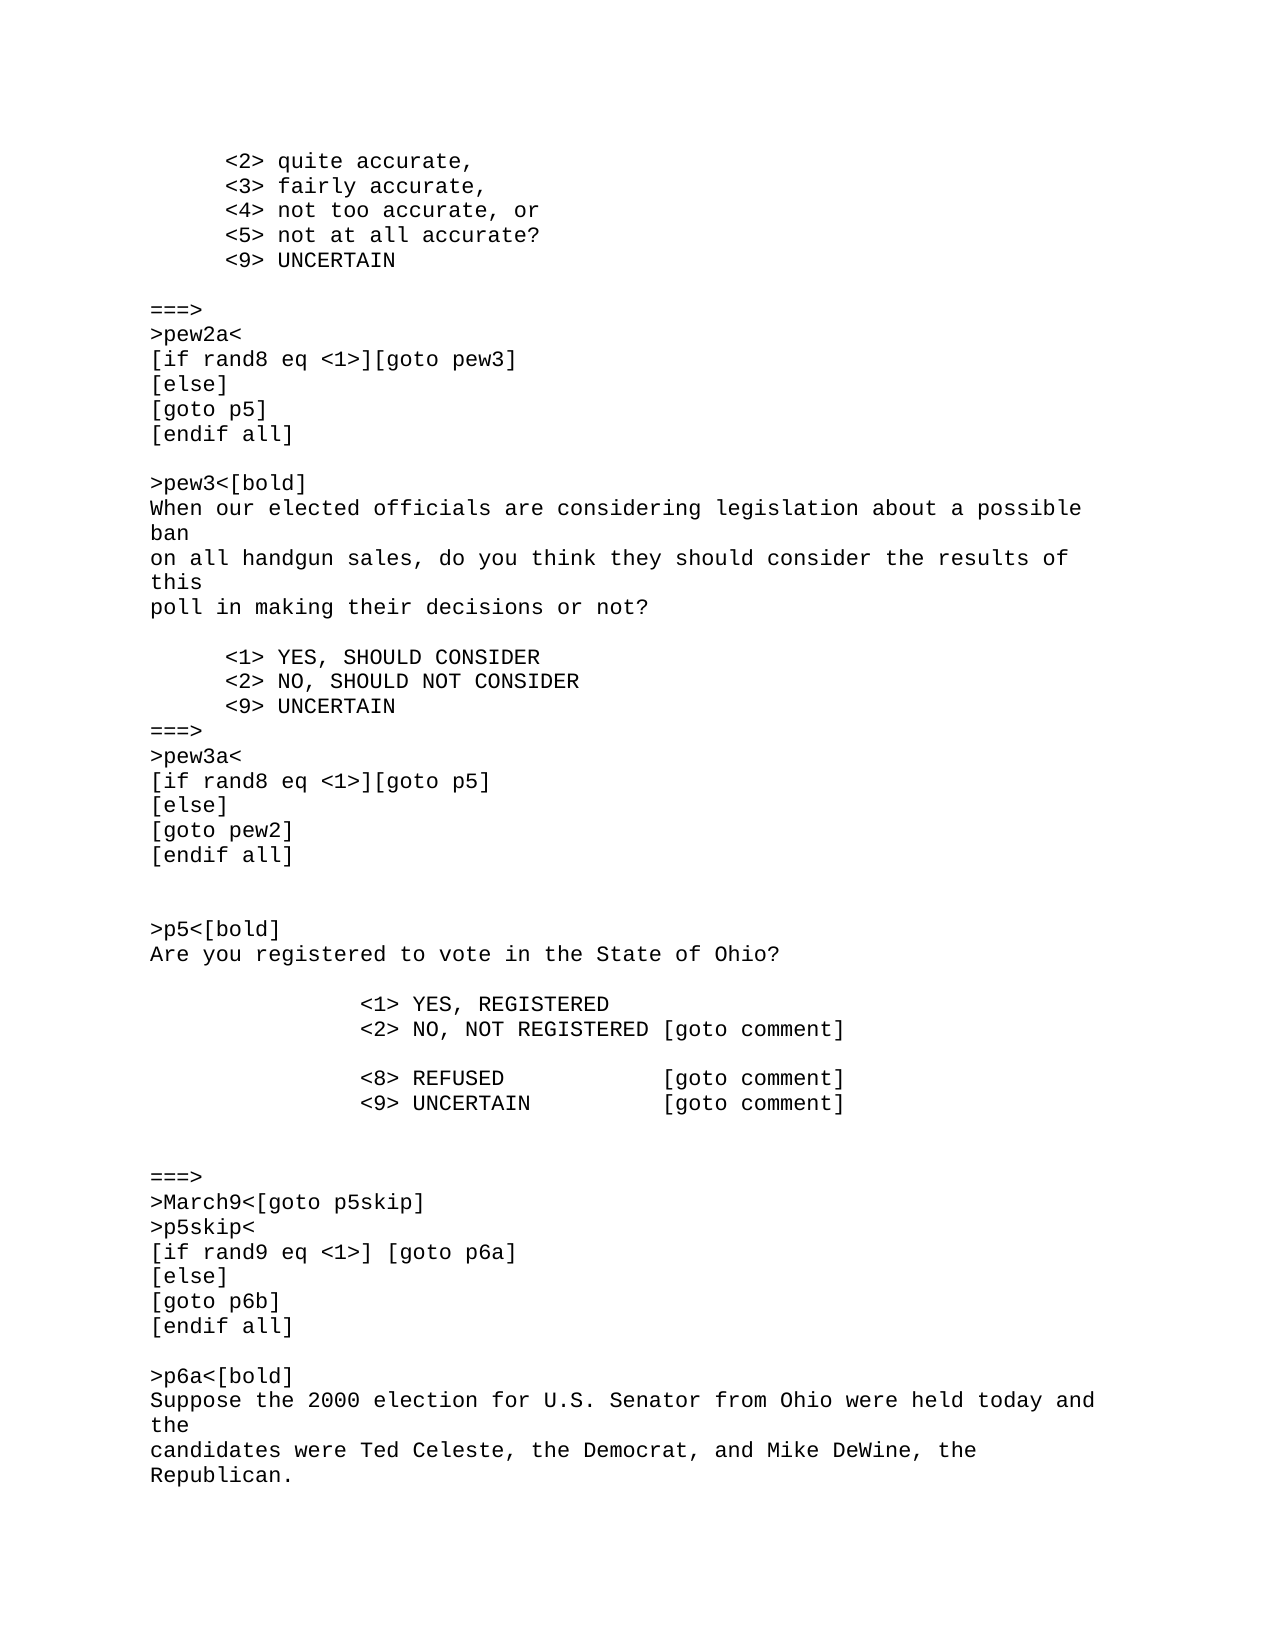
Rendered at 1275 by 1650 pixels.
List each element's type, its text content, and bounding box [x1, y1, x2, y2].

text [goto pew2] [150, 819, 1125, 844]
text [endif all] [150, 844, 1125, 869]
text [else] [150, 373, 1125, 398]
text [if rand8 eq <1>][goto p5] [150, 770, 1125, 794]
text >pew3<[bold] [150, 472, 1125, 497]
text [else] [150, 1266, 1125, 1290]
text <9> UNCERTAIN [goto comment] [150, 1092, 1125, 1117]
text >p6a<[bold] [150, 1365, 1125, 1389]
text [if rand9 eq <1>] [goto p6a] [150, 1241, 1125, 1266]
text >March9<[goto p5skip] [150, 1191, 1125, 1216]
text [goto p6b] [150, 1290, 1125, 1315]
text ===> [150, 299, 1125, 323]
text [endif all] [150, 423, 1125, 447]
text >pew2a< [150, 323, 1125, 348]
text <1> YES, REGISTERED [150, 993, 1125, 1018]
text [goto p5] [150, 398, 1125, 423]
text [else] [150, 794, 1125, 819]
text Suppose the 2000 election for U.S. Senator from Ohio were held today and the [150, 1389, 1125, 1439]
text <8> REFUSED [goto comment] [150, 1067, 1125, 1092]
text When our elected officials are considering legislation about a possible ban [150, 497, 1125, 547]
text <5> not at all accurate? [150, 224, 1125, 249]
text ===> [150, 720, 1125, 745]
text <3> fairly accurate, [150, 175, 1125, 199]
text [endif all] [150, 1315, 1125, 1340]
text on all handgun sales, do you think they should consider the results of this [150, 547, 1125, 596]
text [if rand8 eq <1>][goto pew3] [150, 348, 1125, 373]
text >p5skip< [150, 1216, 1125, 1241]
text ===> [150, 1166, 1125, 1191]
text <2> NO, NOT REGISTERED [goto comment] [150, 1018, 1125, 1042]
text Are you registered to vote in the State of Ohio? [150, 943, 1125, 968]
text >pew3a< [150, 745, 1125, 770]
text candidates were Ted Celeste, the Democrat, and Mike DeWine, the Republican. [150, 1439, 1125, 1489]
text poll in making their decisions or not? [150, 596, 1125, 621]
text <2> NO, SHOULD NOT CONSIDER [150, 671, 1125, 695]
text <4> not too accurate, or [150, 199, 1125, 224]
text <9> UNCERTAIN [150, 249, 1125, 274]
text <9> UNCERTAIN [150, 695, 1125, 720]
text <2> quite accurate, [150, 150, 1125, 175]
text >p5<[bold] [150, 918, 1125, 943]
text <1> YES, SHOULD CONSIDER [150, 646, 1125, 671]
